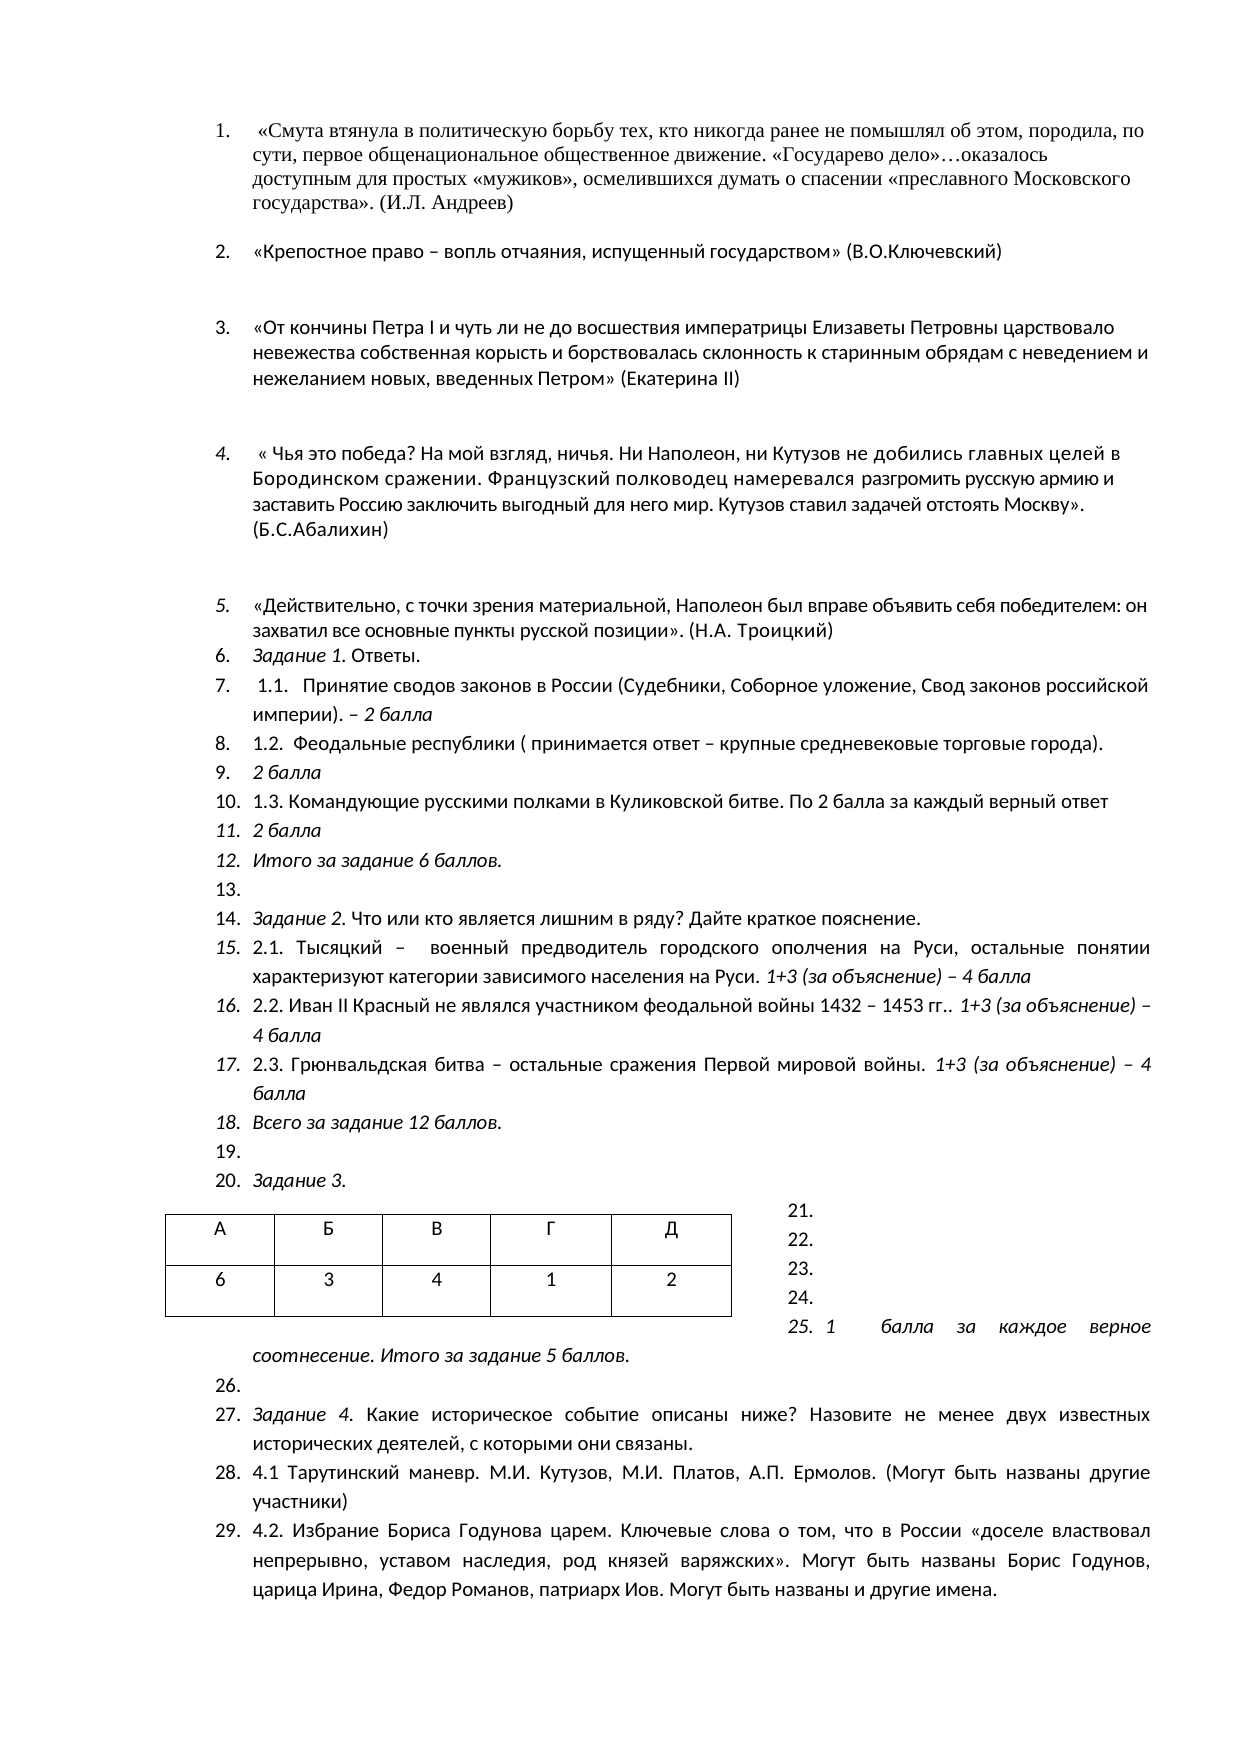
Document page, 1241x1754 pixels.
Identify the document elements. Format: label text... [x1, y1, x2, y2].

list 2.2. Иван II Красный не являлся участником феодальной войны 1432 – 1453 гг.. 1+3 (за объяснение) – 4 балла [215, 993, 1152, 1047]
list 1.1. Принятие сводов законов в России (Судебники, Соборное уложение, Свод законов российской империи). – 2 балла [215, 672, 1152, 726]
list «Смута втянула в политическую борьбу тех, кто никогда ранее не помышлял об этом, породила, по сути, первое общенациональное общественное движение. «Государево дело»…оказалось доступным для простых «мужиков», осмелившихся думать о спасении «преславного Московского государства». (И.Л. Андреев) [215, 118, 1152, 214]
table_header В [383, 1215, 490, 1265]
list 1.3. Командующие русскими полками в Куликовской битве. По 2 балла за каждый верный ответ [215, 788, 1152, 814]
list «От кончины Петра I и чуть ли не до восшествия императрицы Елизаветы Петровны царствовало невежества собственная корысть и борствовалась склонность к старинным обрядам с неведением и нежеланием новых, введенных Петром» (Екатерина II) [215, 314, 1152, 390]
list Задание 1. Ответы. [215, 643, 1152, 668]
list Итого за задание 6 баллов. [215, 847, 1152, 872]
table_cell 1 [491, 1266, 611, 1316]
table_cell 3 [275, 1266, 382, 1316]
table_cell 2 [612, 1266, 731, 1316]
table_header Д [612, 1215, 731, 1265]
table_cell 6 [166, 1266, 274, 1316]
list 2 балла [215, 818, 1152, 843]
list Всего за задание 12 баллов. [215, 1109, 1152, 1135]
table_cell 4 [383, 1266, 490, 1316]
list Задание 3. [215, 1168, 1152, 1193]
list 2 балла [215, 759, 1152, 785]
list 2.3. Грюнвальдская битва – остальные сражения Первой мировой войны. 1+3 (за объяснение) – 4 балла [215, 1051, 1152, 1106]
table_header Г [491, 1215, 611, 1265]
table_header А [166, 1215, 274, 1265]
list 1.2. Феодальные республики ( принимается ответ – крупные средневековые торговые города). [215, 730, 1152, 756]
list 4.1 Тарутинский маневр. М.И. Кутузов, М.И. Платов, А.П. Ермолов. (Могут быть названы другие участники) [215, 1459, 1152, 1514]
list 4.2. Избрание Бориса Годунова царем. Ключевые слова о том, что в России «доселе властвовал непрерывно, уставом наследия, род князей варяжских». Могут быть названы Борис Годунов, царица Ирина, Федор Романов, патриарх Иов. Могут быть названы и другие имена. [215, 1518, 1152, 1601]
list 2.1. Тысяцкий – военный предводитель городского ополчения на Руси, остальные понятии характеризуют категории зависимого населения на Руси. 1+3 (за объяснение) – 4 балла [215, 934, 1152, 989]
list 1 балла за каждое верное соотнесение. Итого за задание 5 баллов. [215, 1313, 1152, 1368]
table_header Б [275, 1215, 382, 1265]
list «Действительно, с точки зрения материальной, Наполеон был вправе объявить себя победителем: он захватил все основные пункты русской позиции». (Н.А. Троицкий) [215, 592, 1152, 643]
list « Чья это победа? На мой взгляд, ничья. Ни Наполеон, ни Кутузов не добились главных целей в Бородинском сражении. Французский полководец намеревался разгромить русскую армию и заставить Россию заключить выгодный для него мир. Кутузов ставил задачей отстоять Москву». (Б.С.Абалихин) [215, 440, 1152, 542]
list Задание 4. Какие историческое событие описаны ниже? Назовите не менее двух известных исторических деятелей, с которыми они связаны. [215, 1401, 1152, 1456]
list Задание 2. Что или кто является лишним в ряду? Дайте краткое пояснение. [215, 905, 1152, 931]
list «Крепостное право – вопль отчаяния, испущенный государством» (В.О.Ключевский) [215, 238, 1152, 264]
